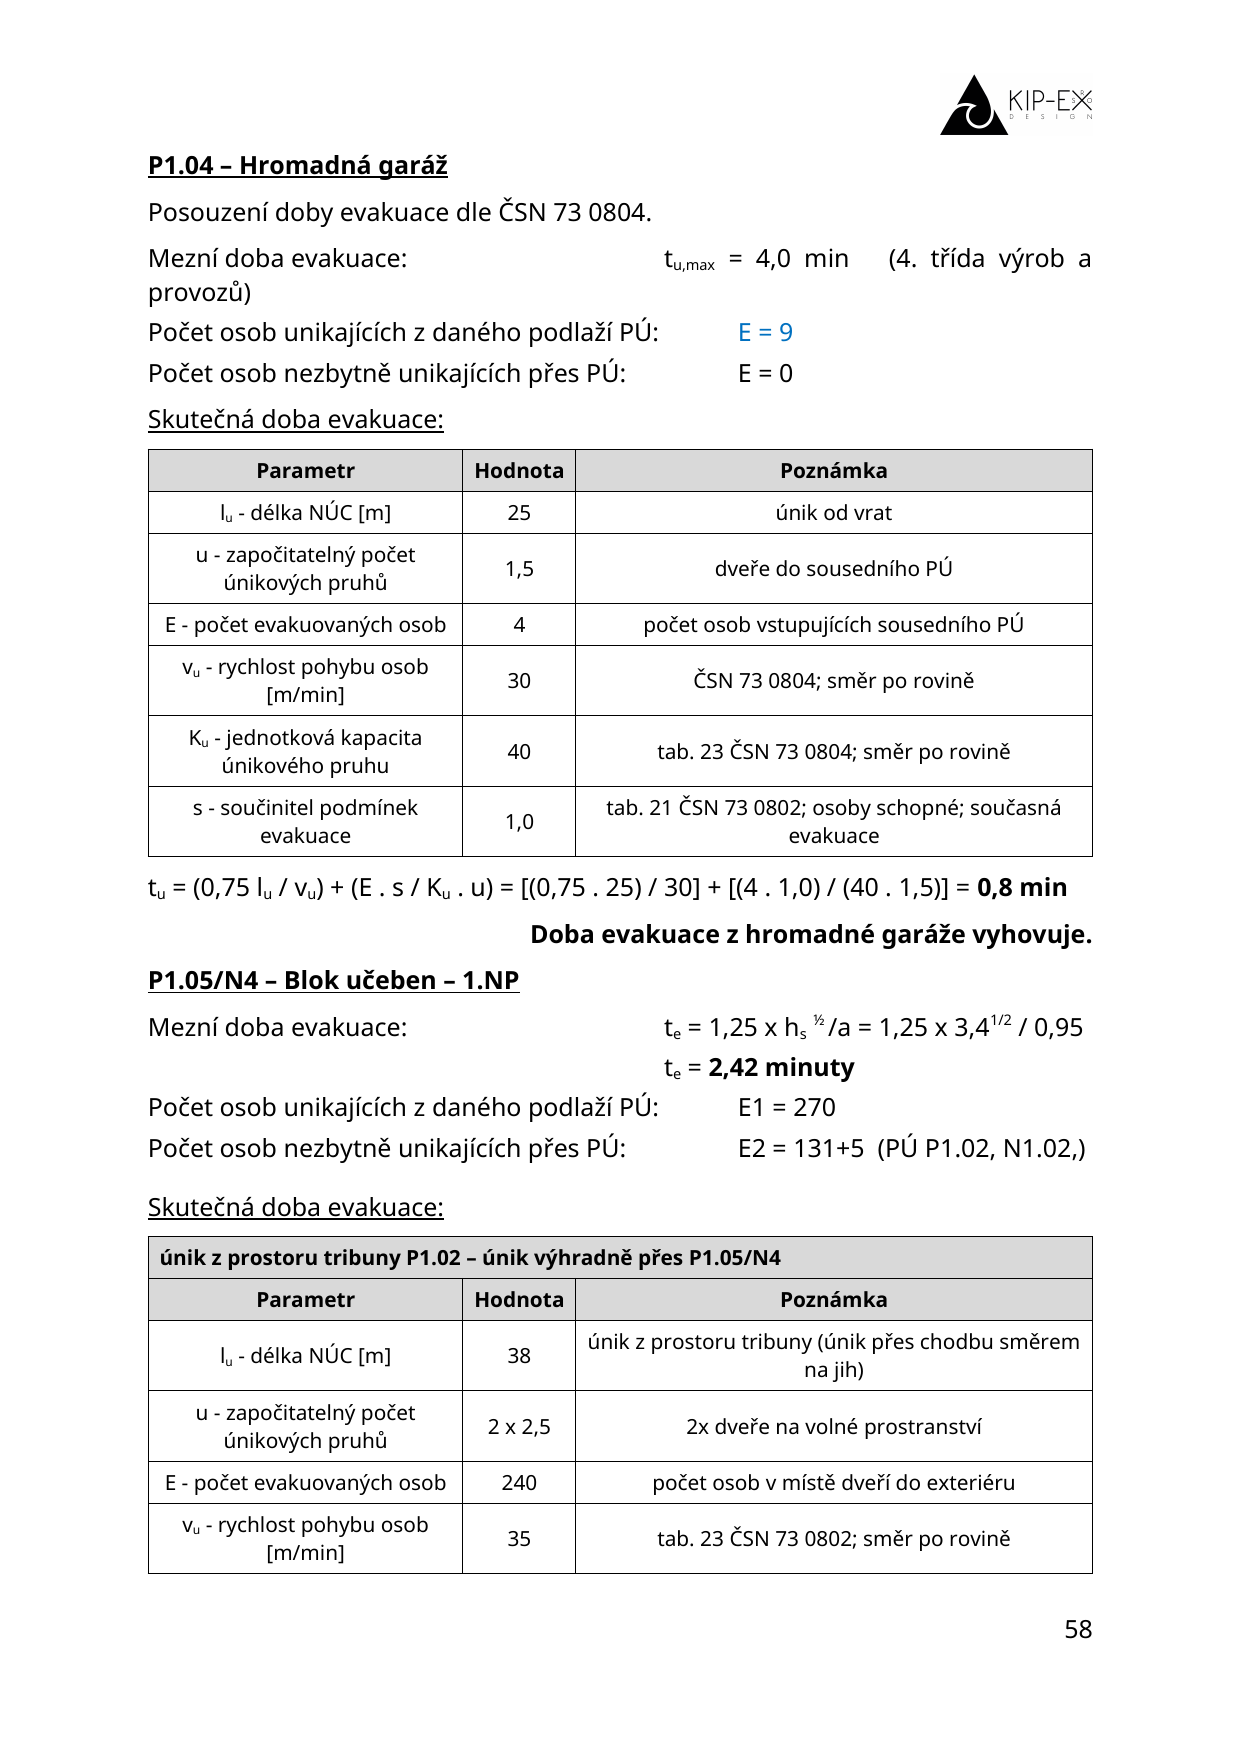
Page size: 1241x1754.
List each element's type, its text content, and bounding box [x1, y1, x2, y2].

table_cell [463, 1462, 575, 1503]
text P1.05/N4 – Blok učeben – 1.NP [148, 963, 1093, 997]
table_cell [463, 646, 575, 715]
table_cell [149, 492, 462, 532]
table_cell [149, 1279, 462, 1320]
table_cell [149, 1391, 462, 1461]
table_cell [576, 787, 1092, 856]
text Skutečná doba evakuace: [148, 402, 1093, 436]
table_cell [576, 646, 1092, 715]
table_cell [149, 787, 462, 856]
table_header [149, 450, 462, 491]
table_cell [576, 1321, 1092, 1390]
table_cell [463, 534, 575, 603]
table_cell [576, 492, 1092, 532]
text Počet osob nezbytně unikajících přes PÚ: E = 0 [148, 355, 1093, 389]
text tu = (0,75 lu / vu) + (E . s / Ku . u) = [(0,75 . 25) / 30] + [(4 . 1,0) / (40 . 1,5)] = 0,8 min [148, 870, 1093, 904]
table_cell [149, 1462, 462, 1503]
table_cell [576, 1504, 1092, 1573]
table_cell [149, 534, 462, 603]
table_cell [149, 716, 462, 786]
picture [939, 73, 1093, 136]
text Skutečná doba evakuace: [148, 1189, 1093, 1223]
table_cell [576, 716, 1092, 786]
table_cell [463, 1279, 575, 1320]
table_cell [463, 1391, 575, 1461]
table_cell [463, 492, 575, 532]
text Doba evakuace z hromadné garáže vyhovuje. [148, 916, 1093, 950]
text te = 2,42 minuty [590, 1050, 1093, 1084]
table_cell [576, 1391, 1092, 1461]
text Počet osob nezbytně unikajících přes PÚ: E2 = 131+5 (PÚ P1.02, N1.02,) [148, 1130, 1093, 1164]
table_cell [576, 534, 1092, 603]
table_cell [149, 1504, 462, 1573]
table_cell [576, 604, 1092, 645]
text Počet osob unikajících z daného podlaží PÚ: E1 = 270 [148, 1090, 1093, 1124]
text P1.04 – Hromadná garáž [148, 148, 1093, 182]
text Posouzení doby evakuace dle ČSN 73 0804. [148, 194, 1093, 228]
text Mezní doba evakuace: te = 1,25 x hs ½ /a = 1,25 x 3,41/2 / 0,95 [148, 1009, 1093, 1043]
text Počet osob unikajících z daného podlaží PÚ: E = 9 [148, 315, 1093, 349]
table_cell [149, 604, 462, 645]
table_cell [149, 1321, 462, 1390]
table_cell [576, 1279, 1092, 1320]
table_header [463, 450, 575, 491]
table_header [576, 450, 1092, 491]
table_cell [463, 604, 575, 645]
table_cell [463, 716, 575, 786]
text Mezní doba evakuace: tu,max = 4,0 min (4. třída výrob a provozů) [148, 241, 1093, 309]
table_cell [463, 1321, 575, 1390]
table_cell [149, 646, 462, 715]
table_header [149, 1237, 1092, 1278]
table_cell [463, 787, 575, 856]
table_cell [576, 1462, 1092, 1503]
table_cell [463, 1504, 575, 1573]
